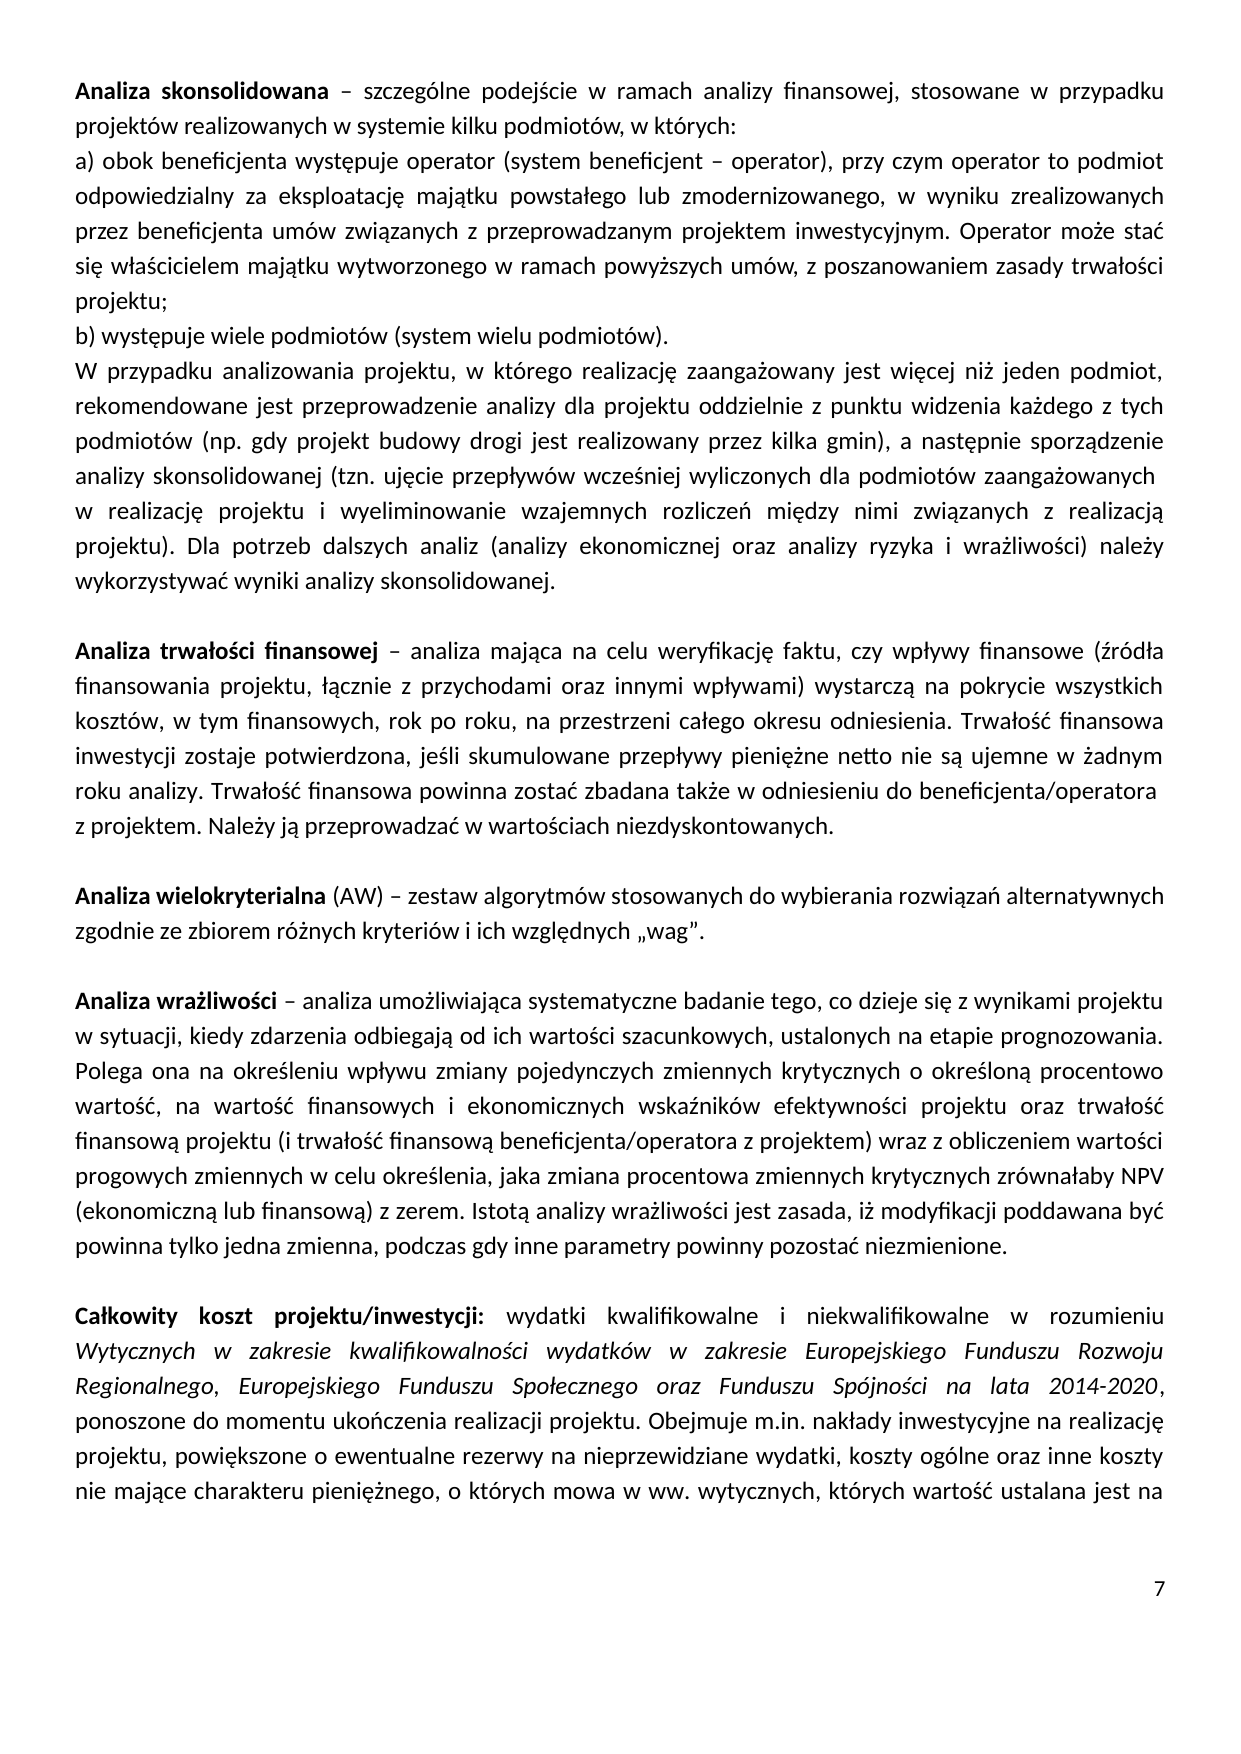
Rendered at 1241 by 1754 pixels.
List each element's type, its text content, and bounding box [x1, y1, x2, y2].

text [75, 1300, 1165, 1506]
text Analiza wielokryterialna (AW) – zestaw algorytmów stosowanych do wybierania rozwiązań alternatywnych zgodnie ze zbiorem różnych kryteriów i ich względnych „wag”. [75, 880, 1165, 946]
text Analiza trwałości finansowej – analiza mająca na celu weryfikację faktu, czy wpływy finansowe (źródła finansowania projektu, łącznie z przychodami oraz innymi wpływami) wystarczą na pokrycie wszystkich kosztów, w tym finansowych, rok po roku, na przestrzeni całego okresu odniesienia. Trwałość finansowa inwestycji zostaje potwierdzona, jeśli skumulowane przepływy pieniężne netto nie są ujemne w żadnym roku analizy. Trwałość finansowa powinna zostać zbadana także w odniesieniu do beneficjenta/operatora z projektem. Należy ją przeprowadzać w wartościach niezdyskontowanych. [75, 635, 1165, 841]
text b) występuje wiele podmiotów (system wielu podmiotów). [75, 320, 1165, 351]
text Analiza skonsolidowana – szczególne podejście w ramach analizy finansowej, stosowane w przypadku projektów realizowanych w systemie kilku podmiotów, w których: [75, 75, 1165, 141]
text Analiza wrażliwości – analiza umożliwiająca systematyczne badanie tego, co dzieje się z wynikami projektu w sytuacji, kiedy zdarzenia odbiegają od ich wartości szacunkowych, ustalonych na etapie prognozowania. Polega ona na określeniu wpływu zmiany pojedynczych zmiennych krytycznych o określoną procentowo wartość, na wartość finansowych i ekonomicznych wskaźników efektywności projektu oraz trwałość finansową projektu (i trwałość finansową beneficjenta/operatora z projektem) wraz z obliczeniem wartości progowych zmiennych w celu określenia, jaka zmiana procentowa zmiennych krytycznych zrównałaby NPV (ekonomiczną lub finansową) z zerem. Istotą analizy wrażliwości jest zasada, iż modyfikacji poddawana być powinna tylko jedna zmienna, podczas gdy inne parametry powinny pozostać niezmienione. [75, 985, 1165, 1261]
text W przypadku analizowania projektu, w którego realizację zaangażowany jest więcej niż jeden podmiot, rekomendowane jest przeprowadzenie analizy dla projektu oddzielnie z punktu widzenia każdego z tych podmiotów (np. gdy projekt budowy drogi jest realizowany przez kilka gmin), a następnie sporządzenie analizy skonsolidowanej (tzn. ujęcie przepływów wcześniej wyliczonych dla podmiotów zaangażowanych w realizację projektu i wyeliminowanie wzajemnych rozliczeń między nimi związanych z realizacją projektu). Dla potrzeb dalszych analiz (analizy ekonomicznej oraz analizy ryzyka i wrażliwości) należy wykorzystywać wyniki analizy skonsolidowanej. [75, 355, 1165, 596]
text a) obok beneficjenta występuje operator (system beneficjent – operator), przy czym operator to podmiot odpowiedzialny za eksploatację majątku powstałego lub zmodernizowanego, w wyniku zrealizowanych przez beneficjenta umów związanych z przeprowadzanym projektem inwestycyjnym. Operator może stać się właścicielem majątku wytworzonego w ramach powyższych umów, z poszanowaniem zasady trwałości projektu; [75, 145, 1165, 316]
